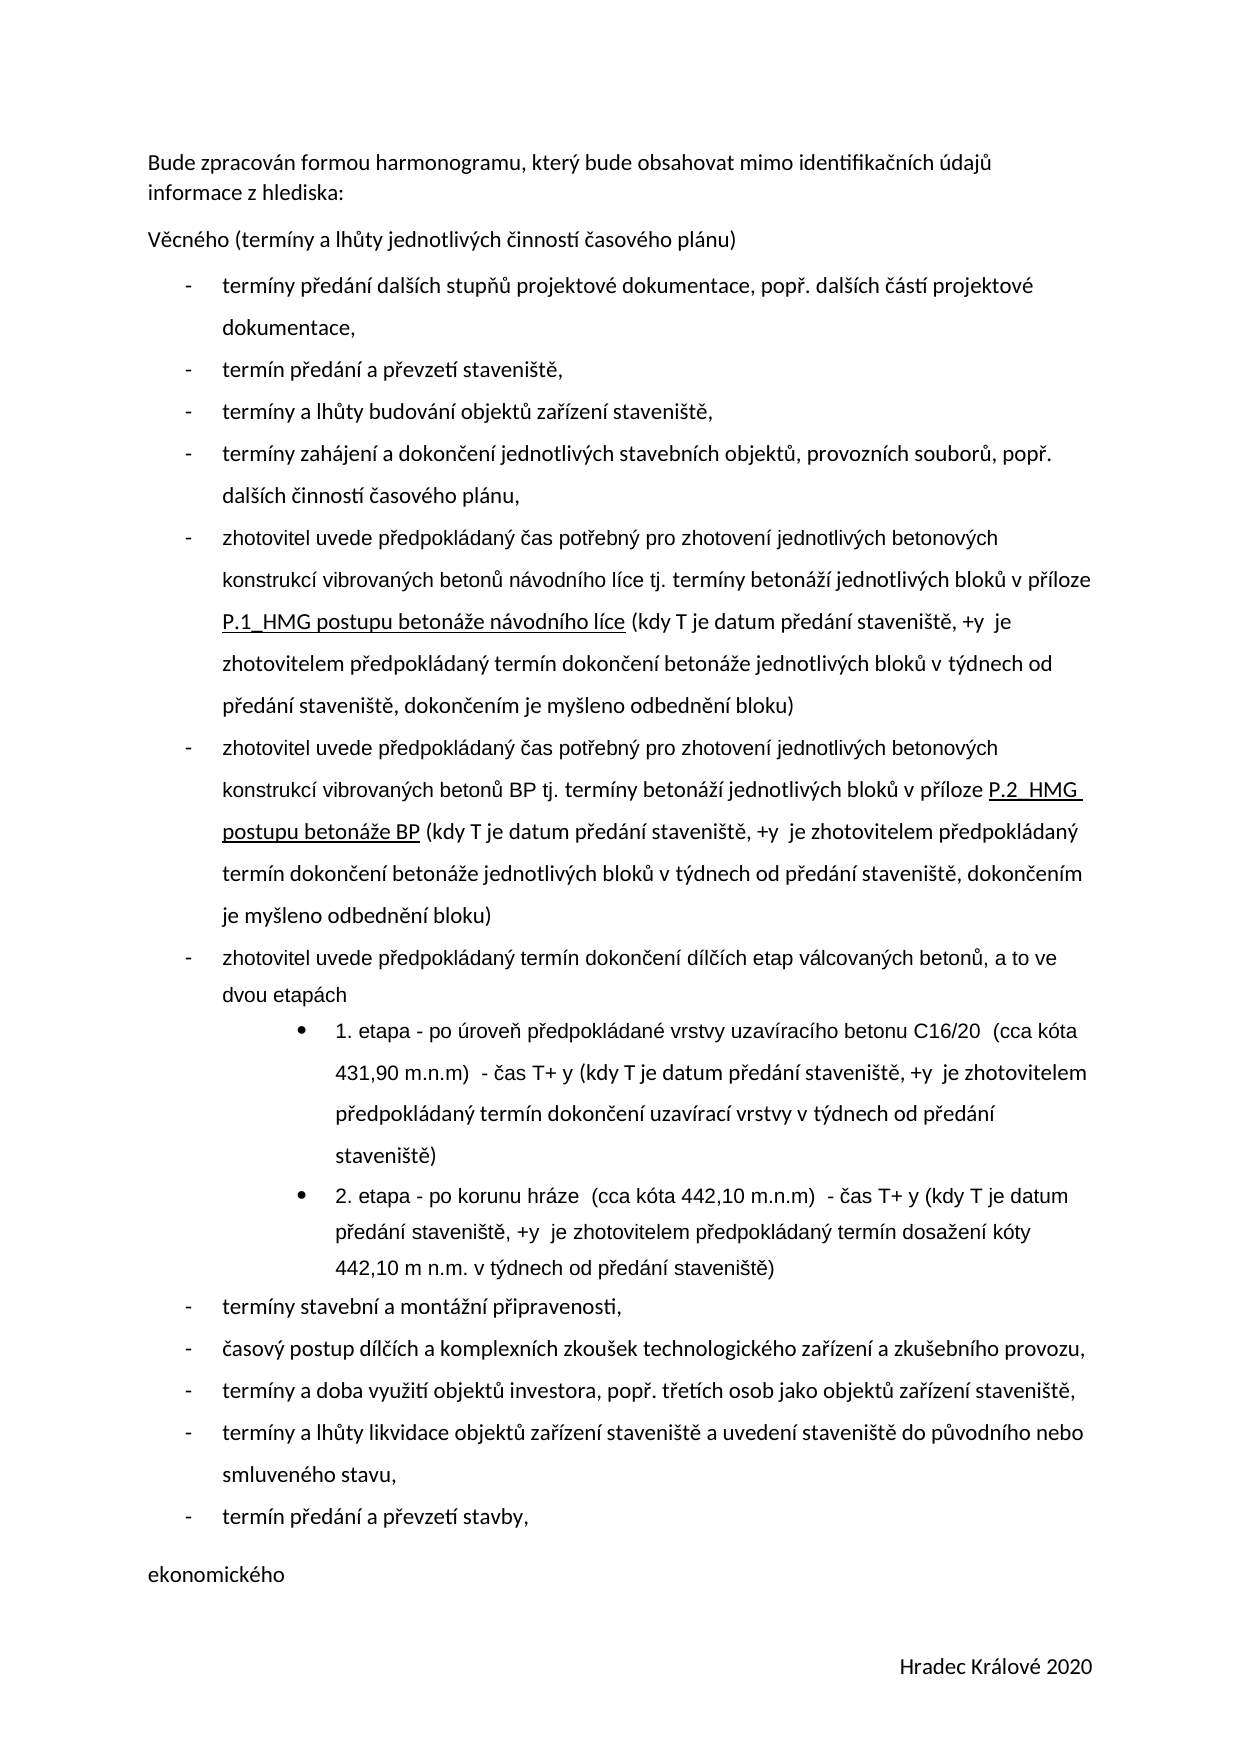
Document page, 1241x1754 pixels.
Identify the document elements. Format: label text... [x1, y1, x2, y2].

list termíny a doba využití objektů investora, popř. třetích osob jako objektů zařízení staveniště, [185, 1376, 1093, 1404]
list 2. etapa - po korunu hráze (cca kóta 442,10 m.n.m) - čas T+ y (kdy T je datum předání staveniště, +y je zhotovitelem předpokládaný termín dosažení kóty 442,10 m n.m. v týdnech od předání staveniště) [298, 1183, 1093, 1280]
list časový postup dílčích a komplexních zkoušek technologického zařízení a zkušebního provozu, [185, 1334, 1093, 1362]
text Bude zpracován formou harmonogramu, který bude obsahovat mimo identifikačních údajů informace z hlediska: [148, 148, 1093, 206]
list zhotovitel uvede předpokládaný čas potřebný pro zhotovení jednotlivých betonových konstrukcí vibrovaných betonů návodního líce tj. termíny betonáží jednotlivých bloků v příloze P.1_HMG postupu betonáže návodního líce (kdy T je datum předání staveniště, +y je zhotovitelem předpokládaný termín dokončení betonáže jednotlivých bloků v týdnech od předání staveniště, dokončením je myšleno odbednění bloku) [185, 523, 1093, 719]
list termíny stavební a montážní připravenosti, [185, 1292, 1093, 1320]
list termín předání a převzetí staveniště, [185, 356, 1093, 383]
text ekonomického [148, 1560, 1093, 1588]
list 1. etapa - po úroveň předpokládané vrstvy uzavíracího betonu C16/20 (cca kóta 431,90 m.n.m) - čas T+ y (kdy T je datum předání staveniště, +y je zhotovitelem předpokládaný termín dokončení uzavírací vrstvy v týdnech od předání staveniště) [298, 1019, 1093, 1169]
list termíny zahájení a dokončení jednotlivých stavebních objektů, provozních souborů, popř. dalších činností časového plánu, [185, 439, 1093, 509]
list termíny a lhůty likvidace objektů zařízení staveniště a uvedení staveniště do původního nebo smluveného stavu, [185, 1418, 1093, 1488]
list zhotovitel uvede předpokládaný čas potřebný pro zhotovení jednotlivých betonových konstrukcí vibrovaných betonů BP tj. termíny betonáží jednotlivých bloků v příloze P.2_HMG postupu betonáže BP (kdy T je datum předání staveniště, +y je zhotovitelem předpokládaný termín dokončení betonáže jednotlivých bloků v týdnech od předání staveniště, dokončením je myšleno odbednění bloku) [185, 733, 1093, 929]
list termíny předání dalších stupňů projektové dokumentace, popř. dalších částí projektové dokumentace, [185, 272, 1093, 342]
text Věcného (termíny a lhůty jednotlivých činností časového plánu) [148, 225, 1093, 253]
list termíny a lhůty budování objektů zařízení staveniště, [185, 397, 1093, 426]
list termín předání a převzetí stavby, [185, 1502, 1093, 1530]
list zhotovitel uvede předpokládaný termín dokončení dílčích etap válcovaných betonů, a to ve dvou etapách [185, 943, 1093, 1007]
